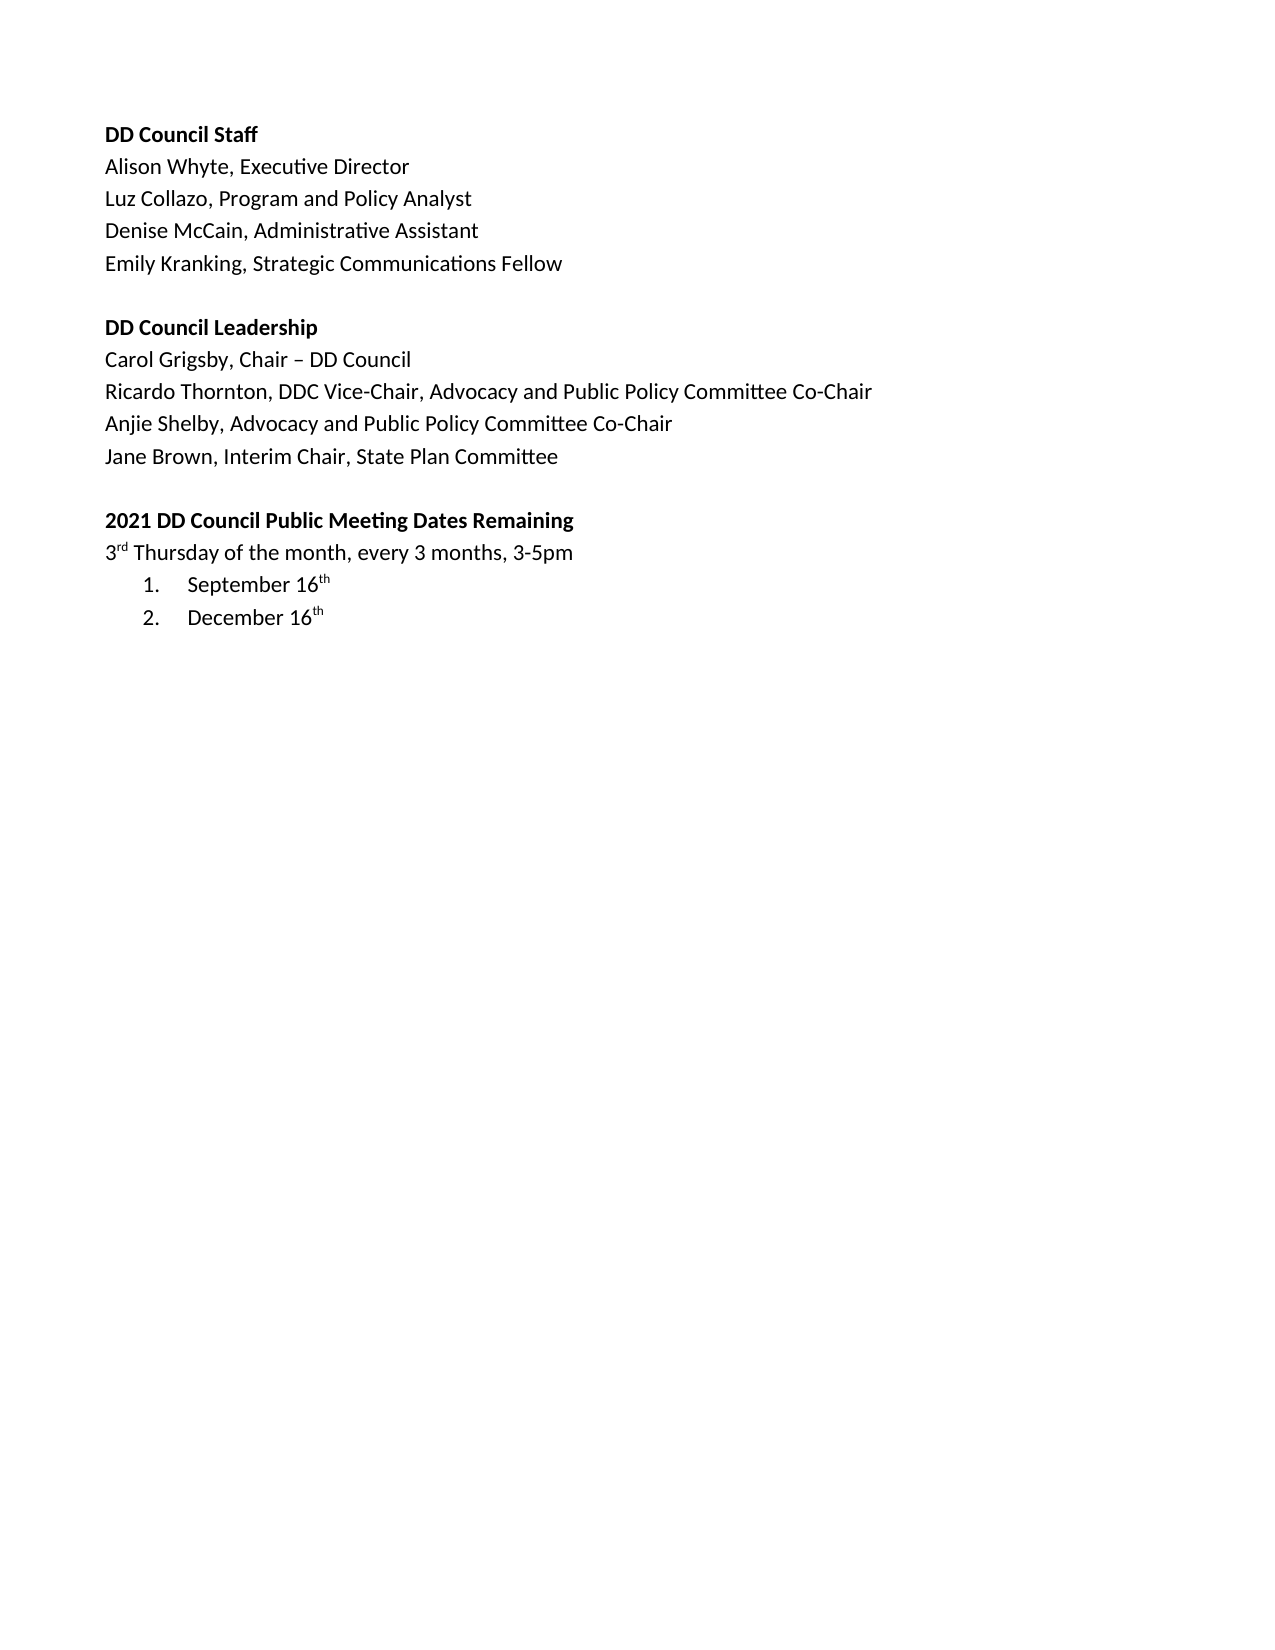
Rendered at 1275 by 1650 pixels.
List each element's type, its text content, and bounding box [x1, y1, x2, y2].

text Anjie Shelby, Advocacy and Public Policy Committee Co-Chair [105, 409, 1170, 438]
text DD Council Leadership [105, 313, 1170, 341]
text Emily Kranking, Strategic Communications Fellow [105, 249, 1170, 277]
text Ricardo Thornton, DDC Vice-Chair, Advocacy and Public Policy Committee Co-Chair [105, 377, 1170, 405]
list September 16th [142, 571, 1170, 598]
text 2021 DD Council Public Meeting Dates Remaining [105, 506, 1170, 534]
text Denise McCain, Administrative Assistant [105, 216, 1170, 244]
text Luz Collazo, Program and Policy Analyst [105, 184, 1170, 212]
text Carol Grigsby, Chair – DD Council [105, 345, 1170, 373]
text 3rd Thursday of the month, every 3 months, 3-5pm [105, 538, 1170, 566]
text Alison Whyte, Executive Director [105, 152, 1170, 180]
list December 16th [142, 603, 1170, 631]
text Jane Brown, Interim Chair, State Plan Committee [105, 442, 1170, 470]
text DD Council Staff [105, 120, 1170, 148]
